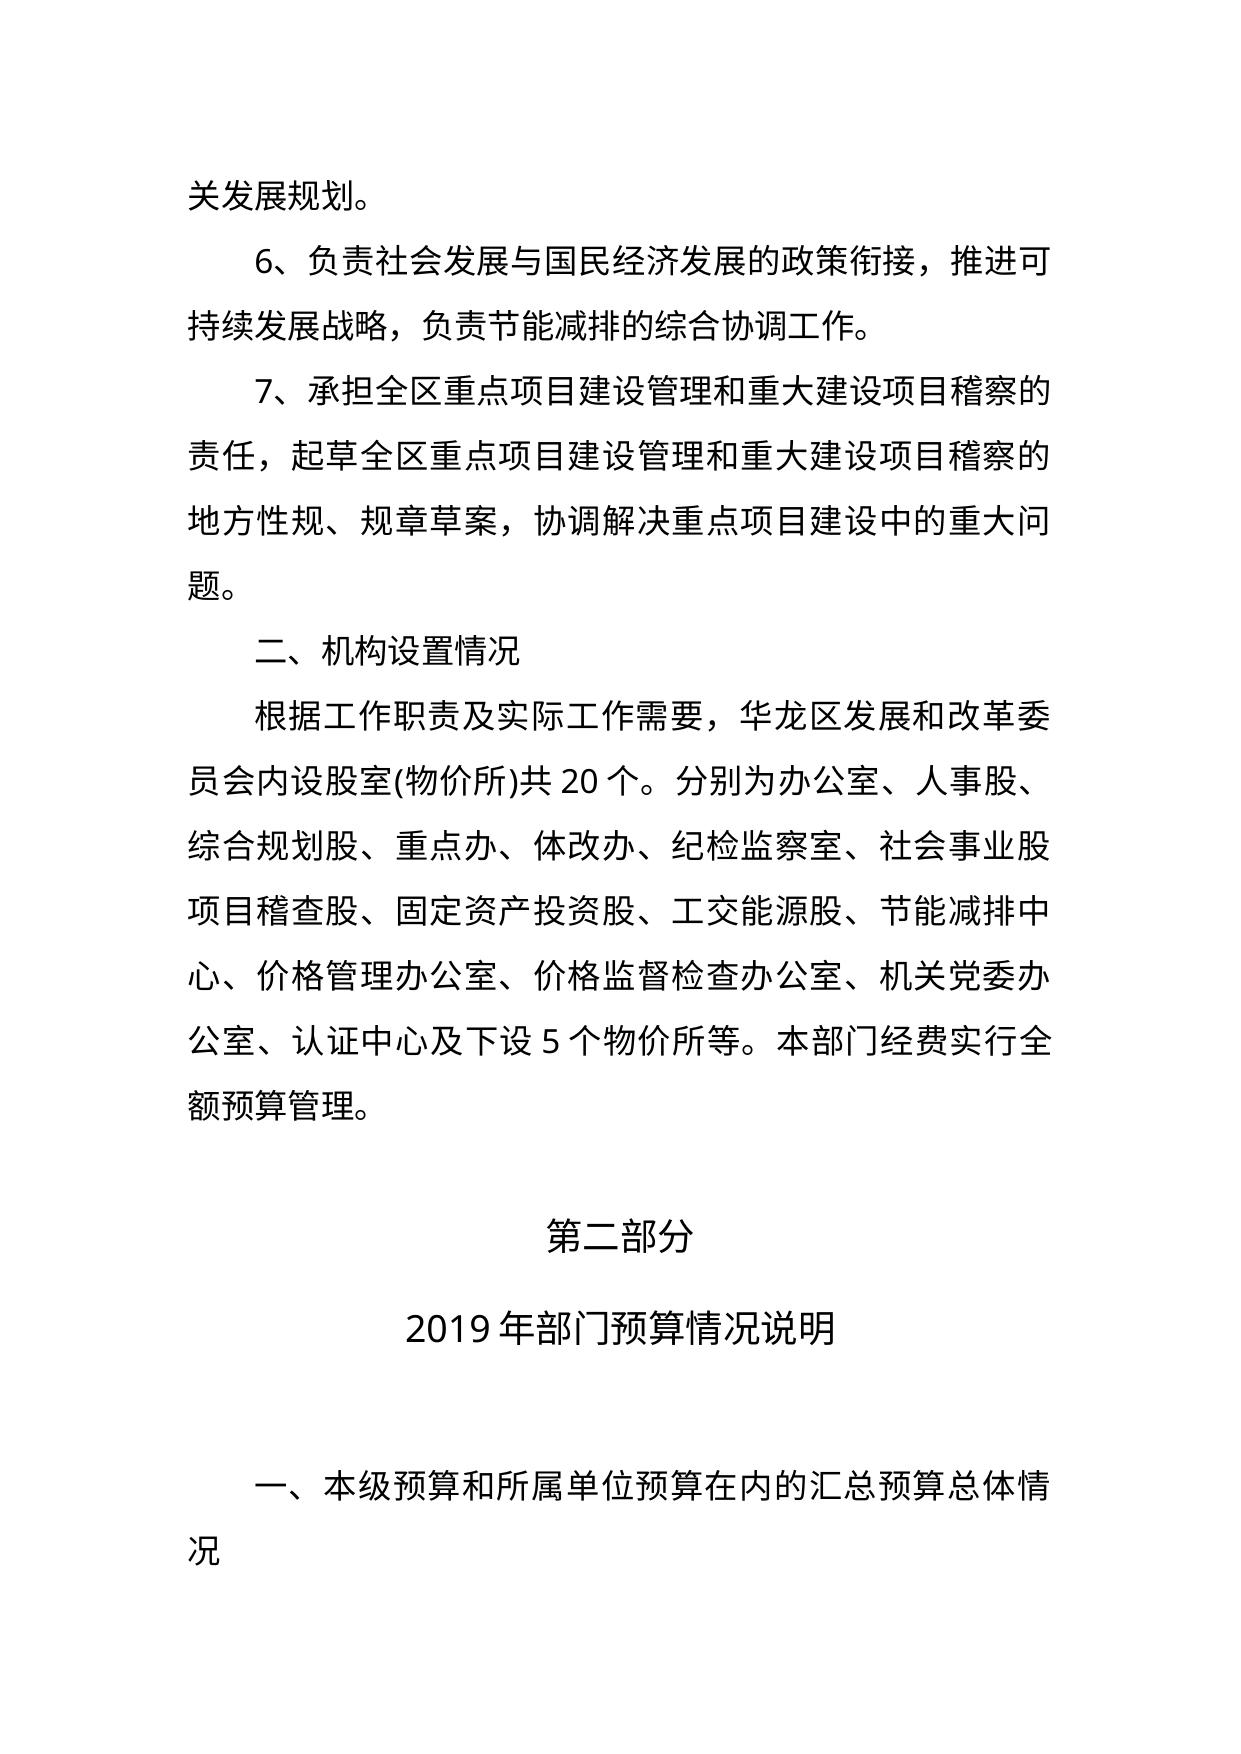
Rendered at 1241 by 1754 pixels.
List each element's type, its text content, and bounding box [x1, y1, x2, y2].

text 2019年部门预算情况说明 [187, 1294, 1053, 1359]
text 一、本级预算和所属单位预算在内的汇总预算总体情况 [187, 1451, 1053, 1581]
text 二、机构设置情况 [187, 617, 1053, 682]
text 7、承担全区重点项目建设管理和重大建设项目稽察的责任，起草全区重点项目建设管理和重大建设项目稽察的地方性规、规章草案，协调解决重点项目建设中的重大问题。 [187, 357, 1053, 617]
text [187, 162, 1053, 227]
text 第二部分 [187, 1202, 1053, 1267]
text 根据工作职责及实际工作需要，华龙区发展和改革委员会内设股室(物价所)共20个。分别为办公室、人事股、综合规划股、重点办、体改办、纪检监察室、社会事业股、项目稽查股、固定资产投资股、工交能源股、节能减排中心、价格管理办公室、价格监督检查办公室、机关党委办公室、认证中心及下设5个物价所等。本部门经费实行全额预算管理。 [187, 682, 1053, 1137]
text 6、负责社会发展与国民经济发展的政策衔接，推进可持续发展战略，负责节能减排的综合协调工作。 [187, 227, 1053, 357]
